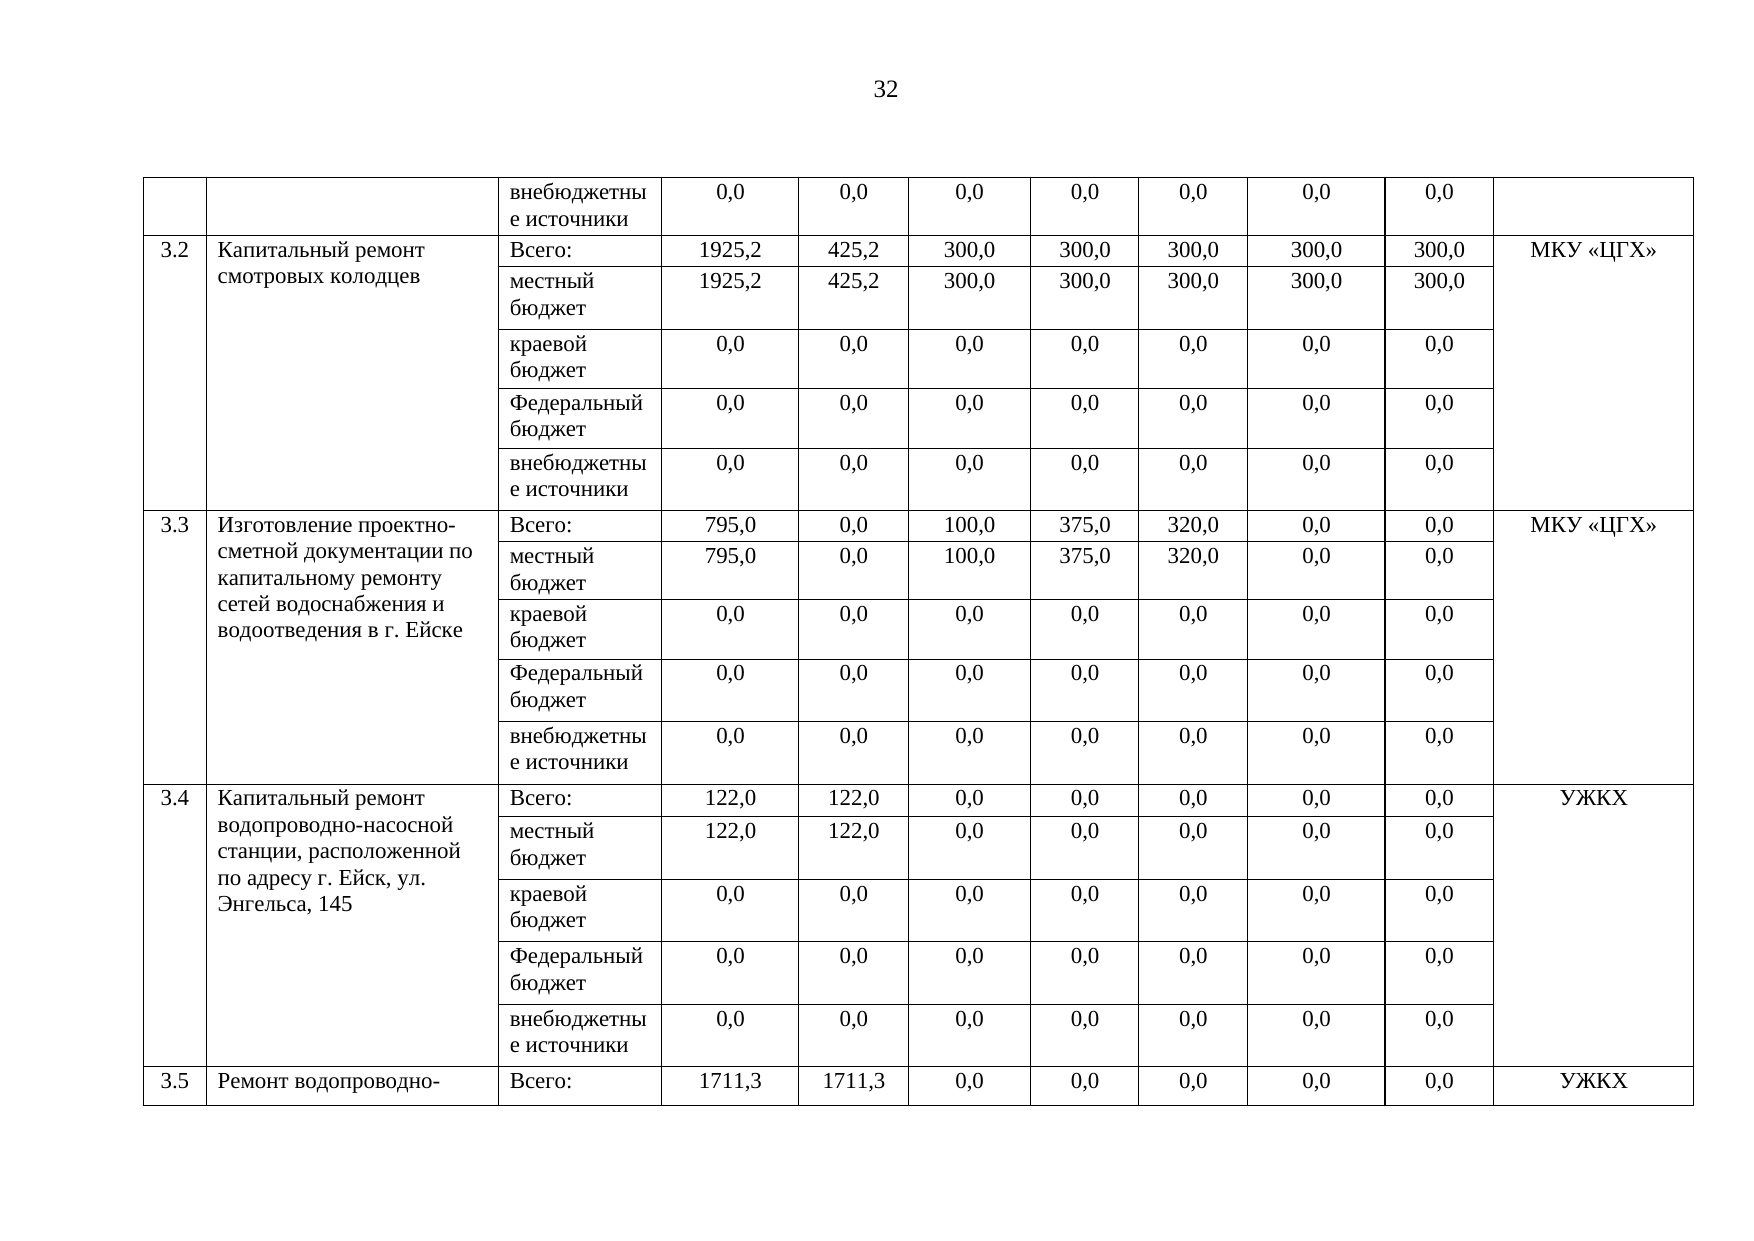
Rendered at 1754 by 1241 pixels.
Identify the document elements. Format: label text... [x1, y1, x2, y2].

table_cell 0,0 [662, 942, 798, 1004]
table_cell 0,0 [1386, 178, 1493, 235]
table_cell 0,0 [1386, 542, 1493, 599]
table_cell 0,0 [909, 880, 1030, 941]
table_cell 300,0 [909, 267, 1030, 329]
table_cell 1711,3 [662, 1067, 798, 1105]
table_cell местный бюджет [499, 817, 661, 879]
table_cell 3.3 [144, 511, 206, 783]
table_cell 0,0 [1386, 511, 1493, 541]
table_cell 0,0 [909, 449, 1030, 510]
table_cell 0,0 [1139, 389, 1247, 447]
table_cell 0,0 [1031, 449, 1138, 510]
table_cell 795,0 [662, 511, 798, 541]
table_cell 375,0 [1031, 511, 1138, 541]
table_cell 0,0 [1386, 1005, 1493, 1066]
table_cell Изготовление проектно-сметной документации по капитальному ремонту сетей водоснабжения и водоотведения в г. Ейске [207, 511, 498, 783]
table_cell 0,0 [1248, 942, 1384, 1004]
table_cell 0,0 [1139, 178, 1247, 235]
table_cell 0,0 [799, 542, 908, 599]
table_cell 0,0 [1248, 880, 1384, 941]
table_cell 0,0 [1139, 880, 1247, 941]
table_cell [207, 1067, 498, 1105]
table_cell 0,0 [799, 178, 908, 235]
table_cell 0,0 [909, 600, 1030, 658]
table_cell 0,0 [662, 660, 798, 721]
table_cell 0,0 [1386, 389, 1493, 447]
table_cell 0,0 [799, 942, 908, 1004]
table_cell краевой бюджет [499, 880, 661, 941]
table_cell 0,0 [1031, 817, 1138, 879]
table_cell 0,0 [799, 880, 908, 941]
table_cell 0,0 [1139, 600, 1247, 658]
table_cell 0,0 [909, 1067, 1030, 1105]
table_cell 0,0 [1031, 600, 1138, 658]
table_cell 3.5 [144, 1067, 206, 1105]
table_cell Всего: [499, 1067, 661, 1105]
table_cell 0,0 [1031, 1005, 1138, 1066]
table_cell 0,0 [909, 178, 1030, 235]
table_cell внебюджетные источники [499, 1005, 661, 1066]
table_cell 0,0 [1139, 1067, 1247, 1105]
table_cell Капитальный ремонт водопроводно-насосной станции, расположенной по адресу г. Ейск, ул. Энгельса, 145 [207, 785, 498, 1066]
table_cell 0,0 [1248, 389, 1384, 447]
table_cell 425,2 [799, 236, 908, 266]
table_cell 300,0 [1139, 267, 1247, 329]
table_cell 0,0 [909, 785, 1030, 816]
table_cell 300,0 [1248, 267, 1384, 329]
table_cell Федеральный бюджет [499, 660, 661, 721]
table_cell 300,0 [1386, 267, 1493, 329]
table_cell 0,0 [1248, 449, 1384, 510]
table_cell 300,0 [1248, 236, 1384, 266]
table_cell 0,0 [1139, 449, 1247, 510]
table_cell 0,0 [909, 942, 1030, 1004]
table_cell 0,0 [799, 660, 908, 721]
table_cell 0,0 [662, 389, 798, 447]
table_cell внебюджетные источники [499, 449, 661, 510]
table_cell местный бюджет [499, 542, 661, 599]
table_cell Всего: [499, 785, 661, 816]
table_cell 122,0 [799, 785, 908, 816]
table_cell 1925,2 [662, 267, 798, 329]
table_cell 0,0 [1248, 817, 1384, 879]
table_cell 425,2 [799, 267, 908, 329]
table_cell 0,0 [909, 660, 1030, 721]
table_cell МКУ «ЦГХ» [1494, 511, 1693, 783]
table_cell 795,0 [662, 542, 798, 599]
table_cell Федеральный бюджет [499, 389, 661, 447]
table_cell 0,0 [1139, 722, 1247, 783]
table_cell 0,0 [662, 1005, 798, 1066]
table_cell краевой бюджет [499, 330, 661, 388]
table_cell 0,0 [1139, 942, 1247, 1004]
table_cell 3.4 [144, 785, 206, 1066]
table_cell 300,0 [1386, 236, 1493, 266]
table_cell 0,0 [1139, 817, 1247, 879]
table_cell 0,0 [1031, 330, 1138, 388]
table_cell 0,0 [1386, 880, 1493, 941]
table_cell 320,0 [1139, 542, 1247, 599]
table_cell Федеральный бюджет [499, 942, 661, 1004]
table_cell 375,0 [1031, 542, 1138, 599]
table_cell 0,0 [1139, 330, 1247, 388]
table_cell 0,0 [1386, 722, 1493, 783]
table_cell 0,0 [1386, 942, 1493, 1004]
table_cell 0,0 [1386, 1067, 1493, 1105]
table_cell 0,0 [1248, 1067, 1384, 1105]
table_cell 0,0 [662, 330, 798, 388]
table_cell 300,0 [1031, 236, 1138, 266]
table_cell 0,0 [1248, 330, 1384, 388]
table_cell 0,0 [1248, 722, 1384, 783]
table_cell 0,0 [909, 722, 1030, 783]
table_cell 0,0 [662, 722, 798, 783]
table_cell 0,0 [1139, 785, 1247, 816]
table_cell МКУ «ЦГХ» [1494, 236, 1693, 510]
table_cell 122,0 [799, 817, 908, 879]
table_cell УЖКХ [1494, 785, 1693, 1066]
table_cell 0,0 [1386, 449, 1493, 510]
table_cell Всего: [499, 511, 661, 541]
table_cell 0,0 [1139, 660, 1247, 721]
table_cell Всего: [499, 236, 661, 266]
table_cell 0,0 [662, 178, 798, 235]
table_cell 0,0 [662, 880, 798, 941]
table_cell 3.2 [144, 236, 206, 510]
table_cell УЖКХ [1494, 1067, 1693, 1105]
table_cell 0,0 [799, 1005, 908, 1066]
table_cell 0,0 [1248, 785, 1384, 816]
table_cell 0,0 [1139, 1005, 1247, 1066]
table_cell 0,0 [1386, 660, 1493, 721]
table_cell 0,0 [1386, 785, 1493, 816]
table_cell 0,0 [1248, 600, 1384, 658]
table_cell 0,0 [1386, 600, 1493, 658]
table_cell 100,0 [909, 542, 1030, 599]
table_cell 0,0 [1031, 880, 1138, 941]
table_cell 0,0 [1031, 1067, 1138, 1105]
table_cell 0,0 [799, 330, 908, 388]
table_cell 0,0 [1386, 330, 1493, 388]
table_cell 300,0 [909, 236, 1030, 266]
table_cell местный бюджет [499, 267, 661, 329]
table_cell 0,0 [799, 722, 908, 783]
table_cell 320,0 [1139, 511, 1247, 541]
table_cell внебюджетные источники [499, 722, 661, 783]
table_cell 1925,2 [662, 236, 798, 266]
table_cell 122,0 [662, 785, 798, 816]
table_cell 0,0 [1031, 660, 1138, 721]
table_cell 0,0 [799, 389, 908, 447]
table_cell 0,0 [799, 600, 908, 658]
table_cell 0,0 [1031, 942, 1138, 1004]
table_cell 0,0 [799, 511, 908, 541]
table_cell 0,0 [909, 330, 1030, 388]
table_cell внебюджетные источники [499, 178, 661, 235]
table_cell 100,0 [909, 511, 1030, 541]
table_cell 300,0 [1031, 267, 1138, 329]
table_cell 0,0 [1248, 1005, 1384, 1066]
table_cell 0,0 [909, 817, 1030, 879]
table_cell 0,0 [909, 1005, 1030, 1066]
table_cell 0,0 [1248, 542, 1384, 599]
table_cell 0,0 [1248, 660, 1384, 721]
table_cell 0,0 [1031, 178, 1138, 235]
table_cell 0,0 [662, 600, 798, 658]
table_cell 0,0 [1248, 511, 1384, 541]
table_cell Капитальный ремонт смотровых колодцев [207, 236, 498, 510]
table_cell краевой бюджет [499, 600, 661, 658]
table_cell 0,0 [1031, 389, 1138, 447]
table_cell 0,0 [1248, 178, 1384, 235]
table_cell 0,0 [909, 389, 1030, 447]
table_cell 0,0 [799, 449, 908, 510]
table_cell 1711,3 [799, 1067, 908, 1105]
table_cell 0,0 [662, 449, 798, 510]
table_cell 122,0 [662, 817, 798, 879]
table_cell 300,0 [1139, 236, 1247, 266]
table_cell 0,0 [1386, 817, 1493, 879]
table_cell 0,0 [1031, 785, 1138, 816]
table_cell 0,0 [1031, 722, 1138, 783]
